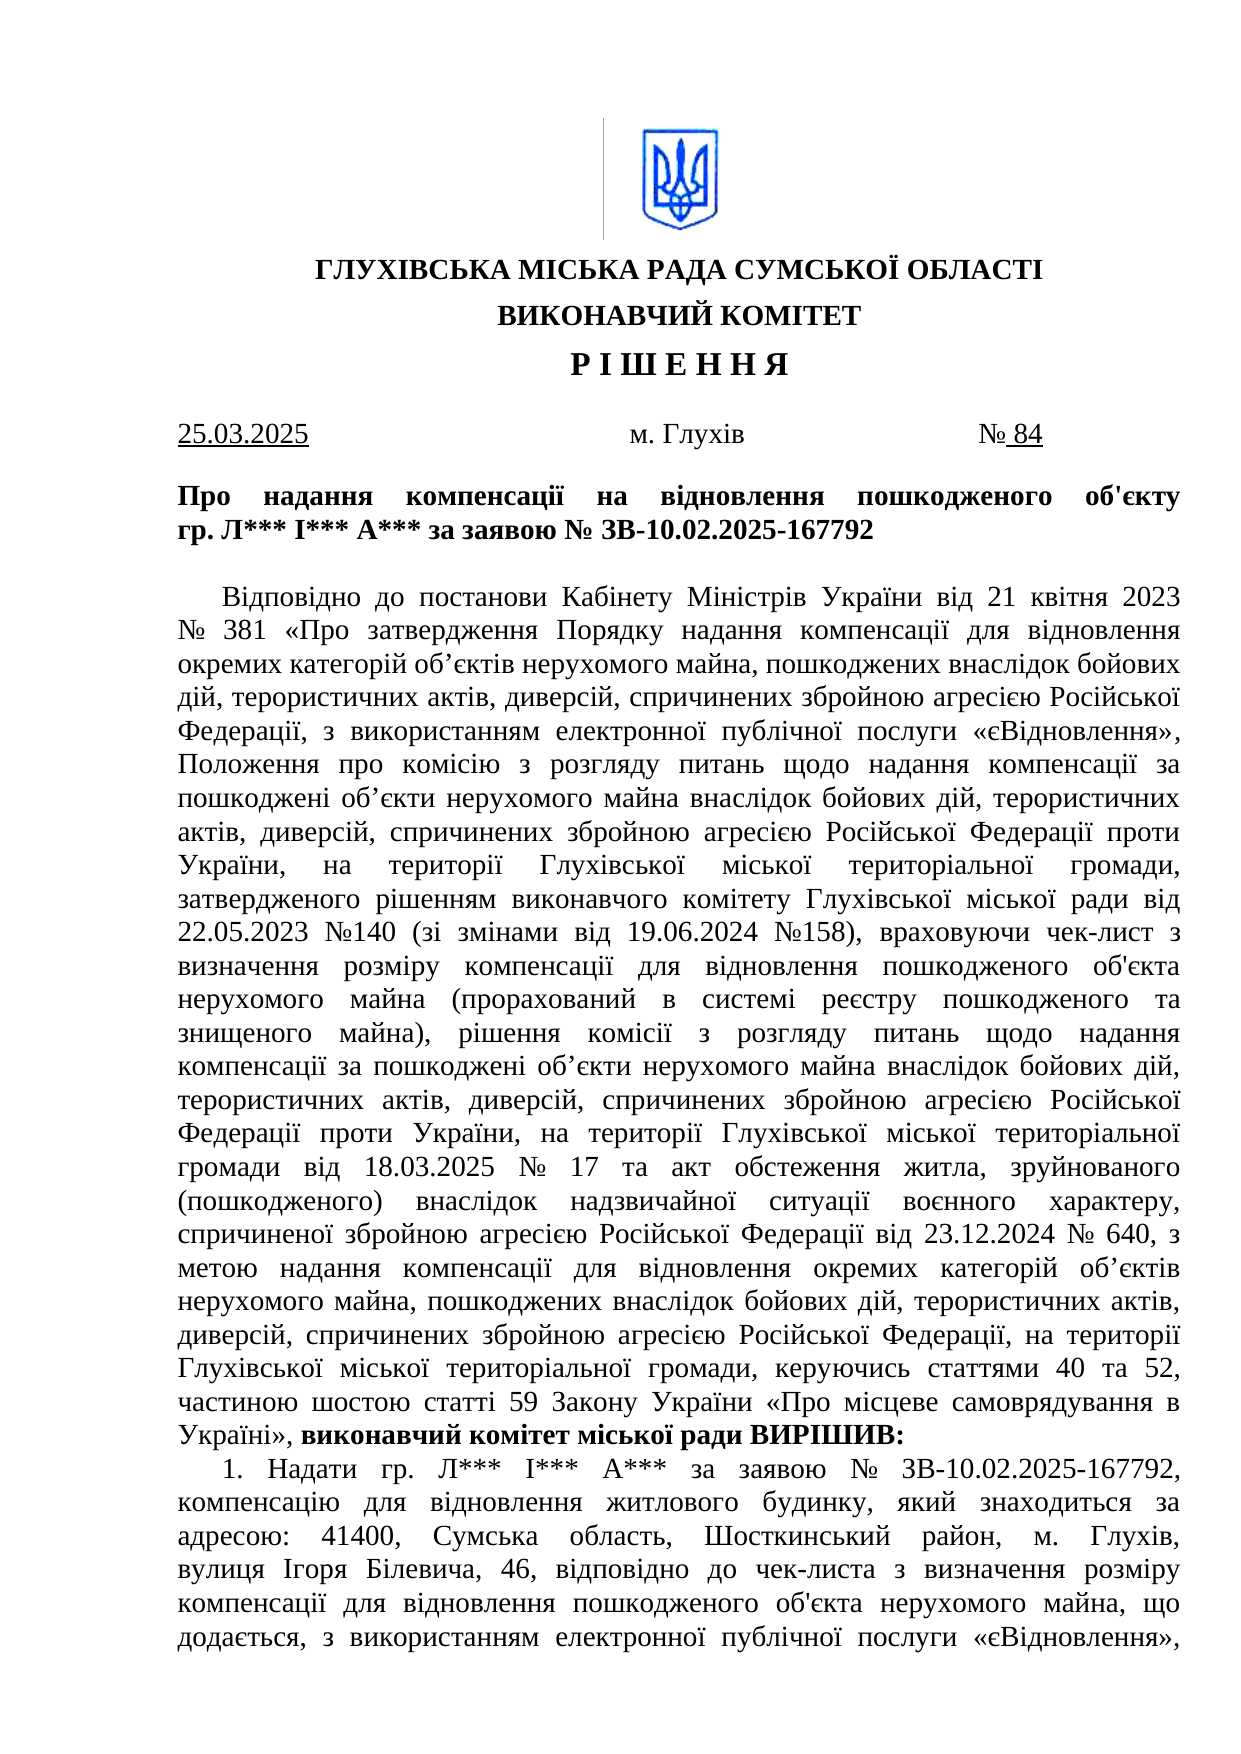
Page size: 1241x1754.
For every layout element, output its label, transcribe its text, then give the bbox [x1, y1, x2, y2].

subtitle Р І Ш Е Н Н Я [177, 344, 1181, 382]
subtitle Про надання компенсації на відновлення пошкодженого об'єкту гр. Л*** І*** А*** за заявою № ЗВ-10.02.2025-167792 [601, 512, 1181, 545]
subtitle 25.03.2025 м. Глухів № 84 [177, 416, 1181, 449]
picture [603, 118, 755, 240]
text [177, 1451, 1181, 1652]
subtitle ВИКОНАВЧИЙ КОМІТЕТ [177, 298, 1181, 332]
text Відповідно до постанови Кабінету Міністрів України від 21 квітня 2023 № 381 «Про затвердження Порядку надання компенсації для відновлення окремих категорій об’єктів нерухомого майна, пошкоджених внаслідок бойових дій, терористичних актів, диверсій, спричинених збройною агресією Російської Федерації, з використанням електронної публічної послуги «єВідновлення», Положення про комісію з розгляду питань щодо надання компенсації за пошкоджені об’єкти нерухомого майна внаслідок бойових дій, терористичних актів, диверсій, спричинених збройною агресією Російської Федерації проти України, на території Глухівської міської територіальної громади, затвердженого рішенням виконавчого комітету Глухівської міської ради від 22.05.2023 №140 (зі змінами від 19.06.2024 №158), враховуючи чек-лист з визначення розміру компенсації для відновлення пошкодженого об'єкта нерухомого майна (прорахований в системі реєстру пошкодженого та знищеного майна), рішення комісії з розгляду питань щодо надання компенсації за пошкоджені об’єкти нерухомого майна внаслідок бойових дій, терористичних актів, диверсій, спричинених збройною агресією Російської Федерації проти України, на території Глухівської міської територіальної громади від 18.03.2025 № 17 та акт обстеження житла, зруйнованого (пошкодженого) внаслідок надзвичайної ситуації воєнного характеру, спричиненої збройною агресією Російської Федерації від 23.12.2024 № 640, з метою надання компенсації для відновлення окремих категорій об’єктів нерухомого майна, пошкоджених внаслідок бойових дій, терористичних актів, диверсій, спричинених збройною агресією Російської Федерації, на території Глухівської міської територіальної громади, керуючись статтями 40 та 52, частиною шостою статті 59 Закону України «Про місцеве самоврядування в Україні», виконавчий комітет міської ради ВИРІШИВ: [177, 579, 1181, 1451]
subtitle ГЛУХІВСЬКА МІСЬКА РАДА СУМСЬКОЇ ОБЛАСТІ [177, 252, 1181, 286]
